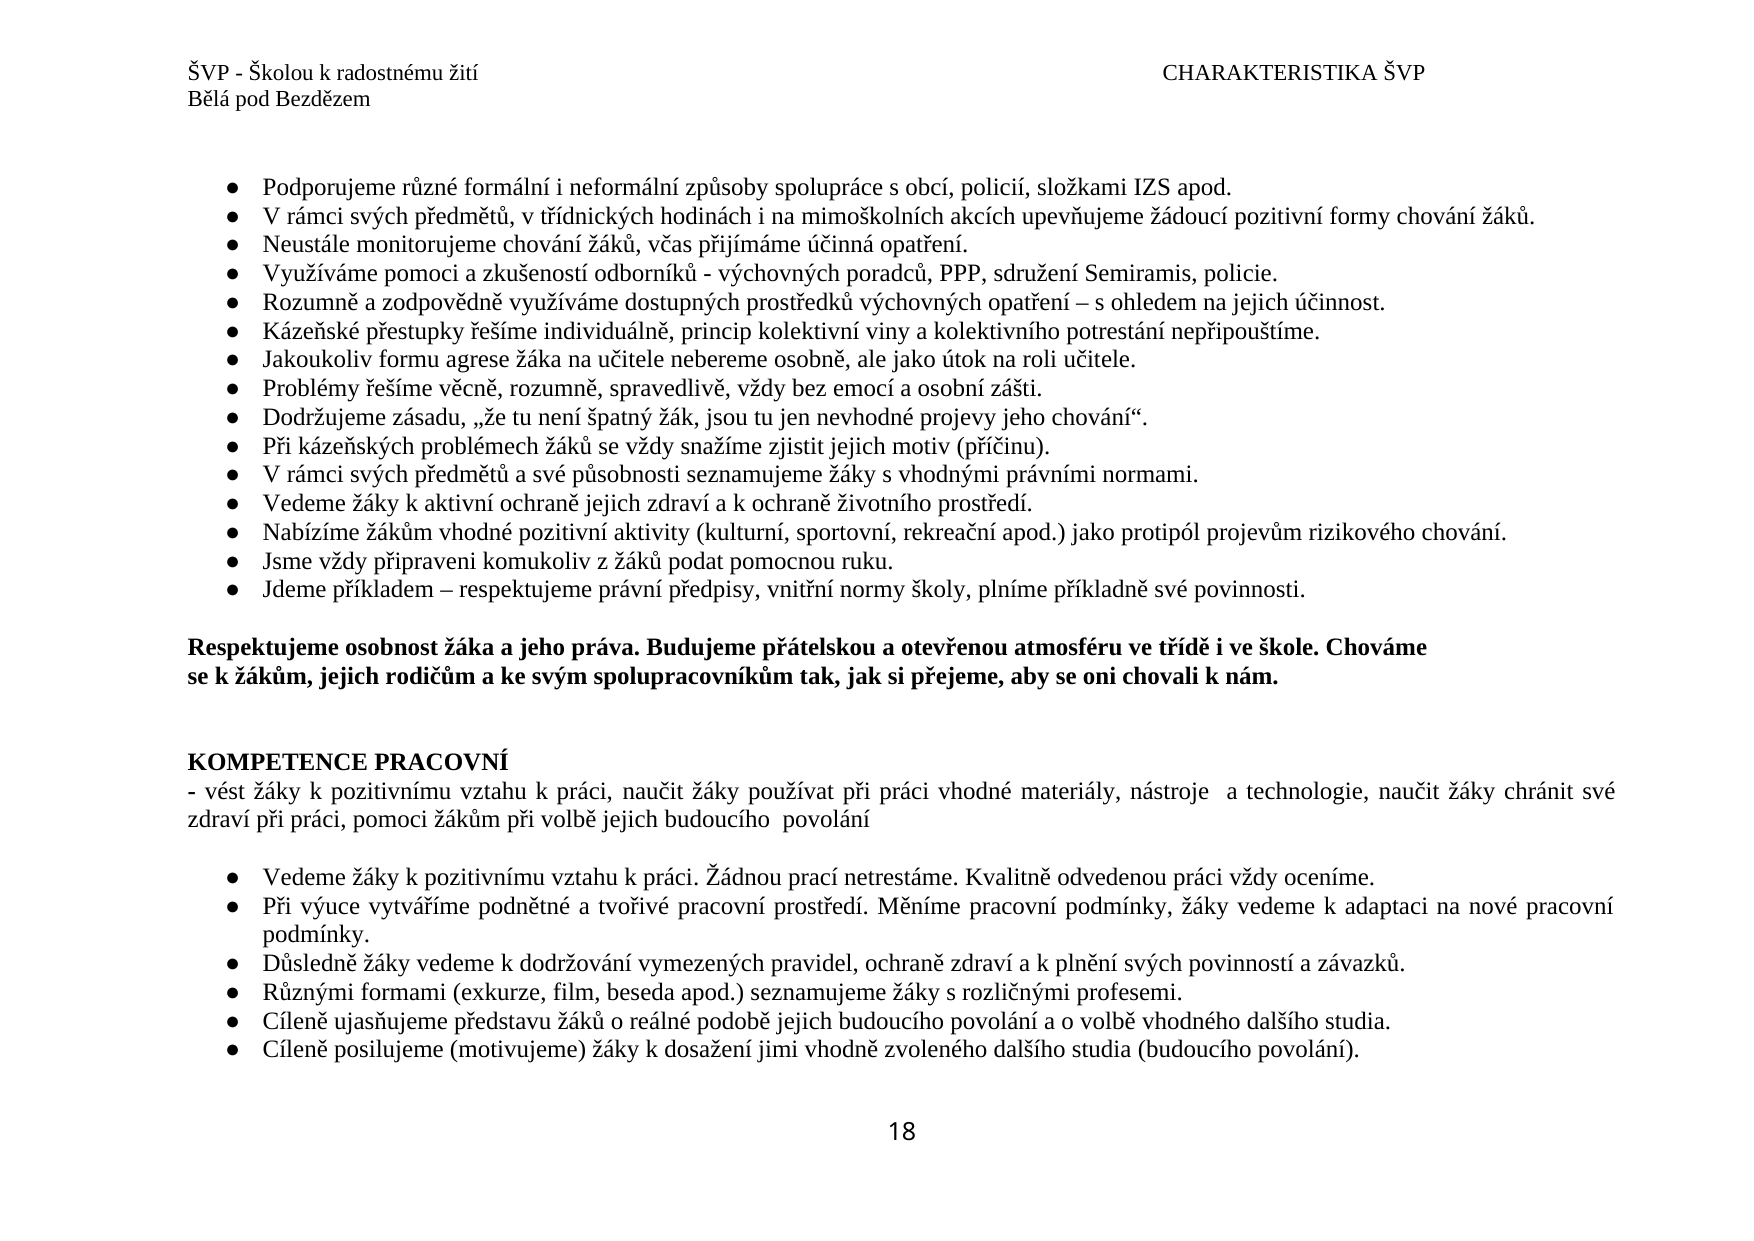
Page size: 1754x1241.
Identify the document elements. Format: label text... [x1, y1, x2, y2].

list Cíleně ujasňujeme představu žáků o reálné podobě jejich budoucího povolání a o volbě vhodného dalšího studia. [225, 1006, 1616, 1034]
text Respektujeme osobnost žáka a jeho práva. Budujeme přátelskou a otevřenou atmosféru ve třídě i ve škole. Chováme [187, 632, 1616, 661]
list Cíleně posilujeme (motivujeme) žáky k dosažení jimi vhodně zvoleného dalšího studia (budoucího povolání). [225, 1034, 1616, 1063]
list Jakoukoliv formu agrese žáka na učitele nebereme osobně, ale jako útok na roli učitele. [225, 344, 1616, 373]
list Vedeme žáky k aktivní ochraně jejich zdraví a k ochraně životního prostředí. [225, 488, 1616, 517]
list Kázeňské přestupky řešíme individuálně, princip kolektivní viny a kolektivního potrestání nepřipouštíme. [225, 316, 1616, 344]
text - vést žáky k pozitivnímu vztahu k práci, naučit žáky používat při práci vhodné materiály, nástroje a technologie, naučit žáky chránit své zdraví při práci, pomoci žákům při volbě jejich budoucího povolání [187, 776, 1616, 833]
list Rozumně a zodpovědně využíváme dostupných prostředků výchovných opatření – s ohledem na jejich účinnost. [225, 287, 1616, 316]
list Vedeme žáky k pozitivnímu vztahu k práci. Žádnou prací netrestáme. Kvalitně odvedenou práci vždy oceníme. [225, 862, 1616, 891]
list Důsledně žáky vedeme k dodržování vymezených pravidel, ochraně zdraví a k plnění svých povinností a závazků. [225, 948, 1616, 977]
list Při výuce vytváříme podnětné a tvořivé pracovní prostředí. Měníme pracovní podmínky, žáky vedeme k adaptaci na nové pracovní podmínky. [225, 891, 1616, 948]
list Využíváme pomoci a zkušeností odborníků - výchovných poradců, PPP, sdružení Semiramis, policie. [225, 258, 1616, 287]
list Problémy řešíme věcně, rozumně, spravedlivě, vždy bez emocí a osobní zášti. [225, 373, 1616, 402]
list V rámci svých předmětů a své působnosti seznamujeme žáky s vhodnými právními normami. [225, 459, 1616, 488]
text KOMPETENCE PRACOVNÍ [187, 747, 1616, 776]
list Dodržujeme zásadu, „že tu není špatný žák, jsou tu jen nevhodné projevy jeho chování“. [225, 402, 1616, 431]
list Jsme vždy připraveni komukoliv z žáků podat pomocnou ruku. [225, 546, 1616, 574]
list Nabízíme žákům vhodné pozitivní aktivity (kulturní, sportovní, rekreační apod.) jako protipól projevům rizikového chování. [225, 517, 1616, 546]
list Neustále monitorujeme chování žáků, včas přijímáme účinná opatření. [225, 229, 1616, 258]
list Jdeme příkladem – respektujeme právní předpisy, vnitřní normy školy, plníme příkladně své povinnosti. [225, 574, 1616, 603]
list Podporujeme různé formální i neformální způsoby spolupráce s obcí, policií, složkami IZS apod. [225, 172, 1616, 201]
list Při kázeňských problémech žáků se vždy snažíme zjistit jejich motiv (příčinu). [225, 431, 1616, 459]
list Různými formami (exkurze, film, beseda apod.) seznamujeme žáky s rozličnými profesemi. [225, 977, 1616, 1006]
list V rámci svých předmětů, v třídnických hodinách i na mimoškolních akcích upevňujeme žádoucí pozitivní formy chování žáků. [225, 201, 1616, 229]
text se k žákům, jejich rodičům a ke svým spolupracovníkům tak, jak si přejeme, aby se oni chovali k nám. [187, 661, 1616, 689]
